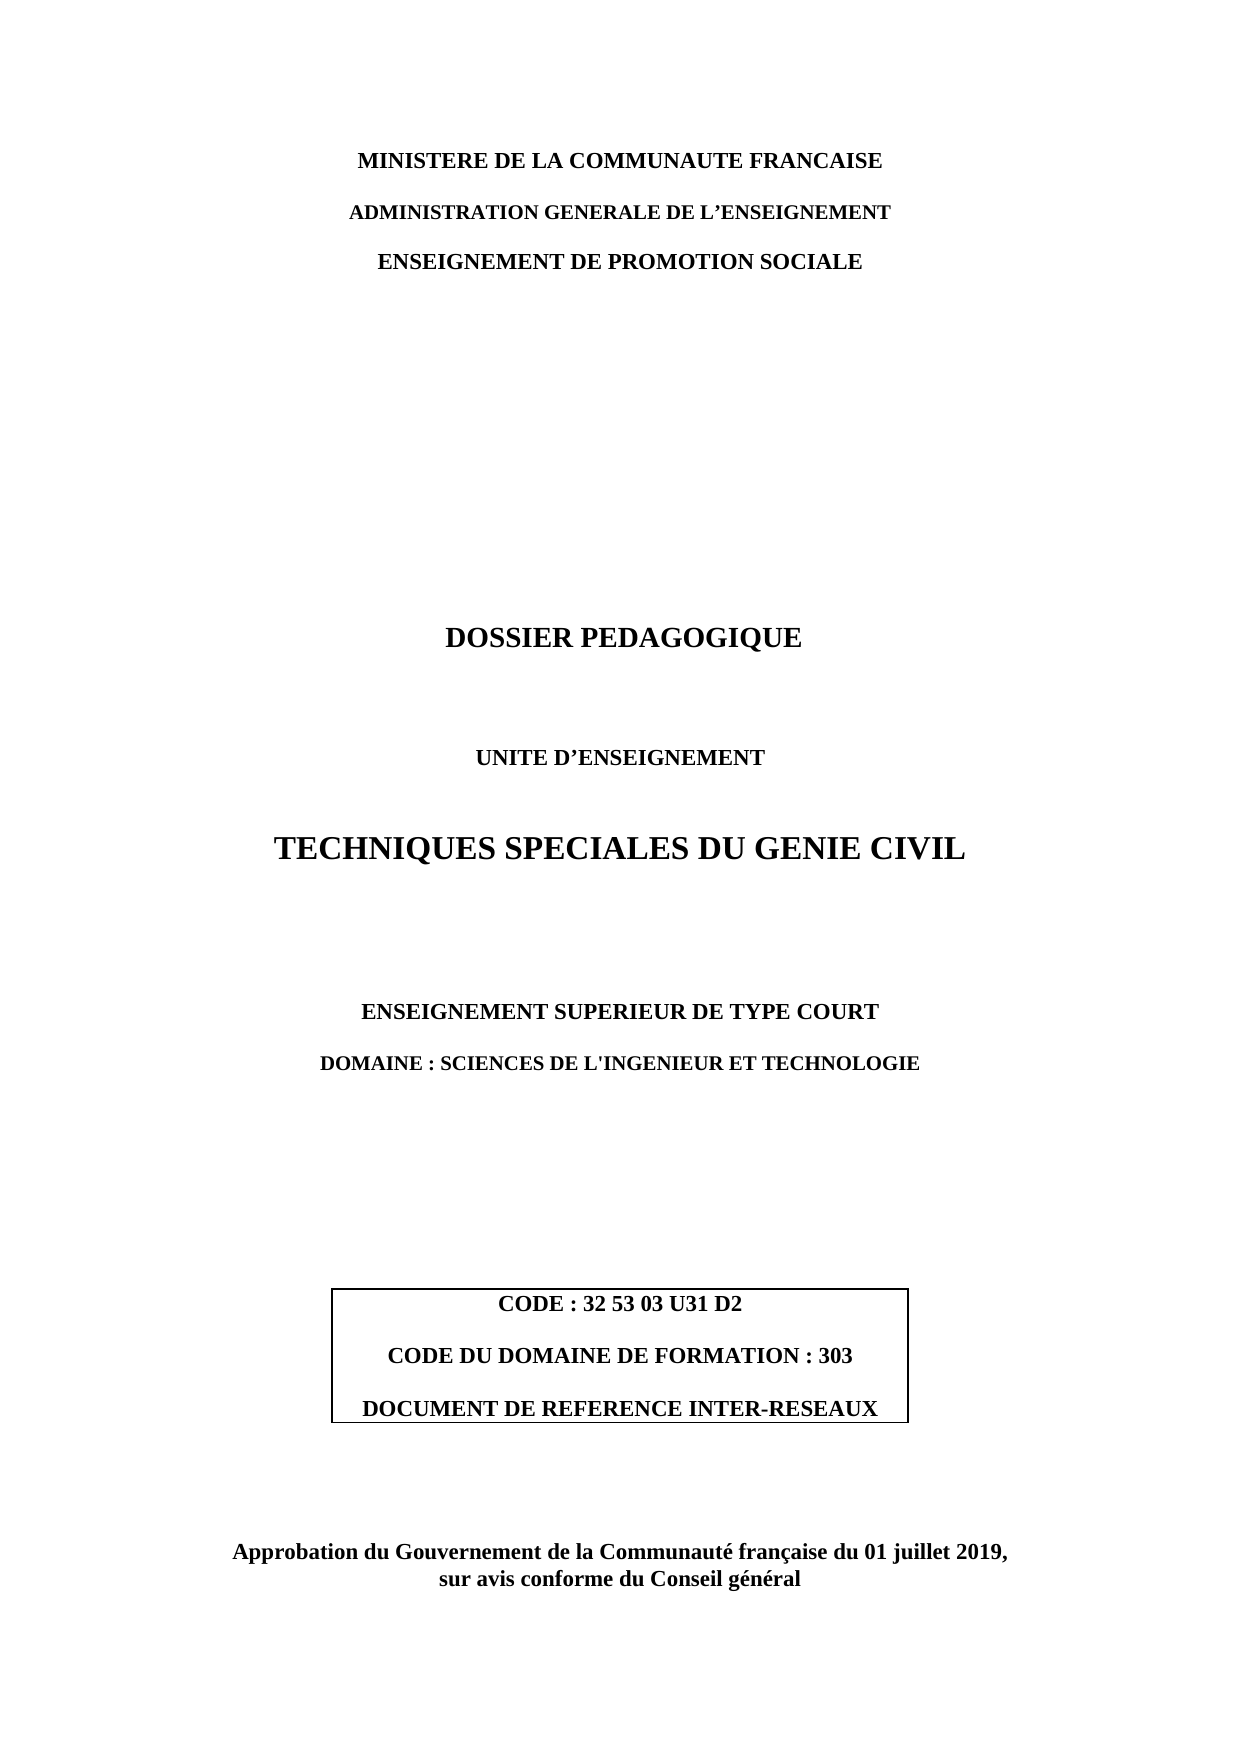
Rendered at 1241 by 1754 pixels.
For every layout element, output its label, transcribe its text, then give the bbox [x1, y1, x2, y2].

text sur avis conforme du Conseil général [148, 1564, 1093, 1591]
text Approbation du Gouvernement de la Communauté française du 01 juillet 2019, [148, 1538, 1093, 1564]
text Domaine : SCIENCES DE L'INGENIEUR ET TECHNOLOGIE [148, 1051, 1093, 1075]
text MINISTERE DE [148, 148, 1093, 174]
text TECHNIQUES SPECIALES DU GENIE CIVIL [148, 828, 1093, 867]
table_header CODE : 32 53 03 U31 D2 [333, 1290, 907, 1343]
text DOSSIER PEDAGOGIQUE [148, 620, 1093, 653]
table_cell CODE DU DOMAINE DE FORMATION : 303 [333, 1343, 907, 1395]
text ENSEIGNEMENT superieur de type court [148, 998, 1093, 1025]
text ADMINISTRATION GENERALE DE L’ENSEIGNEMENT [148, 200, 1093, 224]
text UNITE D’ENSEIGNEMENT [148, 744, 1093, 771]
table_cell DOCUMENT DE REFERENCE INTER-RESEAUX [333, 1395, 907, 1422]
text ENSEIGNEMENT DE PROMOTION SOCIALE [148, 248, 1093, 275]
